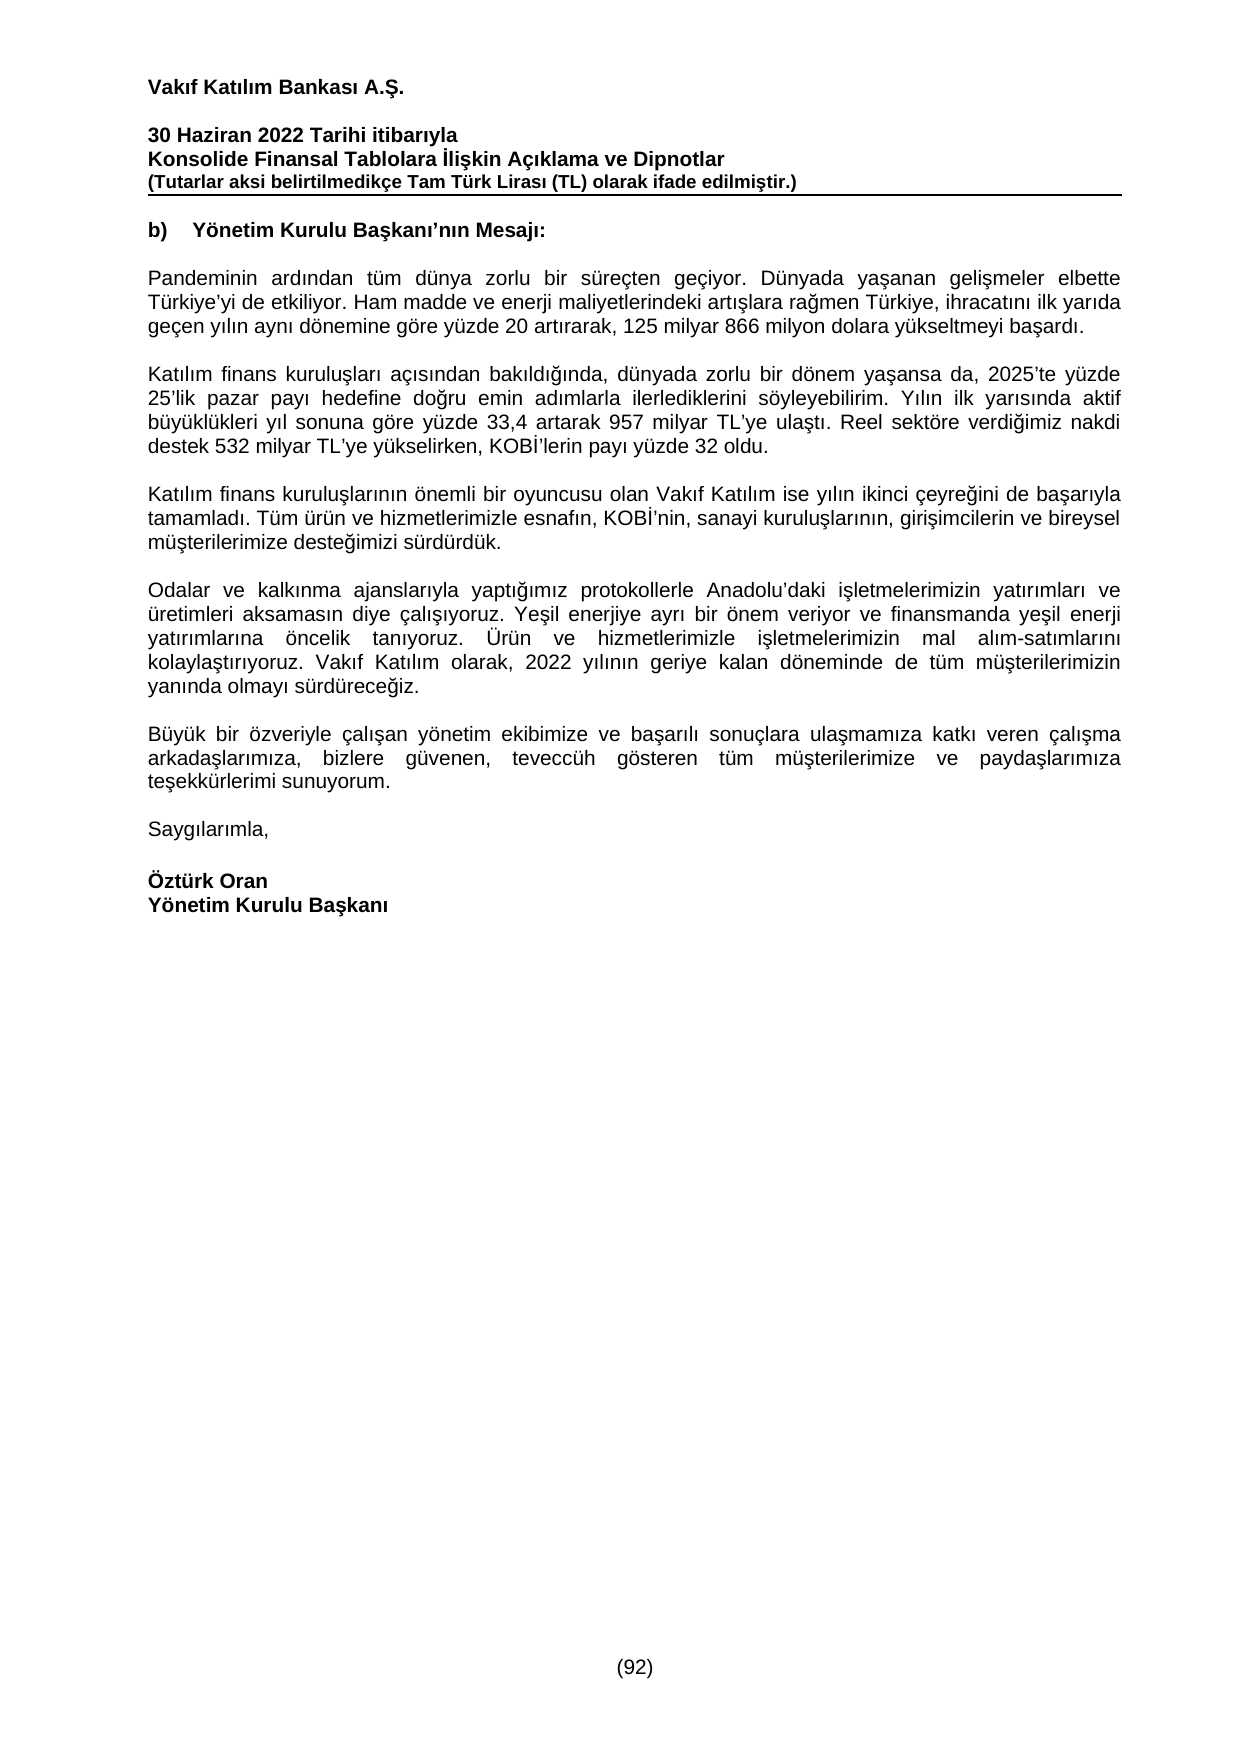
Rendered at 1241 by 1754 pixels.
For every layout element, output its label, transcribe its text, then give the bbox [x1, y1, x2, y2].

text Katılım finans kuruluşlarının önemli bir oyuncusu olan Vakıf Katılım ise yılın ikinci çeyreğini de başarıyla tamamladı. Tüm ürün ve hizmetlerimizle esnafın, KOBİ’nin, sanayi kuruluşlarının, girişimcilerin ve bireysel müşterilerimize desteğimizi sürdürdük. [148, 482, 1122, 554]
text Saygılarımla, [148, 817, 1122, 841]
text Öztürk Oran [148, 869, 1122, 893]
text Odalar ve kalkınma ajanslarıyla yaptığımız protokollerle Anadolu’daki işletmelerimizin yatırımları ve üretimleri aksamasın diye çalışıyoruz. Yeşil enerjiye ayrı bir önem veriyor ve finansmanda yeşil enerji yatırımlarına öncelik tanıyoruz. Ürün ve hizmetlerimizle işletmelerimizin mal alım-satımlarını kolaylaştırıyoruz. Vakıf Katılım olarak, 2022 yılının geriye kalan döneminde de tüm müşterilerimizin yanında olmayı sürdüreceğiz. [148, 578, 1122, 697]
text Pandeminin ardından tüm dünya zorlu bir süreçten geçiyor. Dünyada yaşanan gelişmeler elbette Türkiye’yi de etkiliyor. Ham madde ve enerji maliyetlerindeki artışlara rağmen Türkiye, ihracatını ilk yarıda geçen yılın aynı dönemine göre yüzde 20 artırarak, 125 milyar 866 milyon dolara yükseltmeyi başardı. [148, 266, 1122, 338]
text Büyük bir özveriyle çalışan yönetim ekibimize ve başarılı sonuçlara ulaşmamıza katkı veren çalışma arkadaşlarımıza, bizlere güvenen, teveccüh gösteren tüm müşterilerimize ve paydaşlarımıza teşekkürlerimi sunuyorum. [148, 721, 1122, 793]
text Katılım finans kuruluşları açısından bakıldığında, dünyada zorlu bir dönem yaşansa da, 2025’te yüzde 25’lik pazar payı hedefine doğru emin adımlarla ilerlediklerini söyleyebilirim. Yılın ilk yarısında aktif büyüklükleri yıl sonuna göre yüzde 33,4 artarak 957 milyar TL’ye ulaştı. Reel sektöre verdiğimiz nakdi destek 532 milyar TL’ye yükselirken, KOBİ’lerin payı yüzde 32 oldu. [148, 362, 1122, 458]
text Yönetim Kurulu Başkanı [148, 893, 1122, 917]
list Yönetim Kurulu Başkanı’nın Mesajı: [148, 219, 1122, 242]
